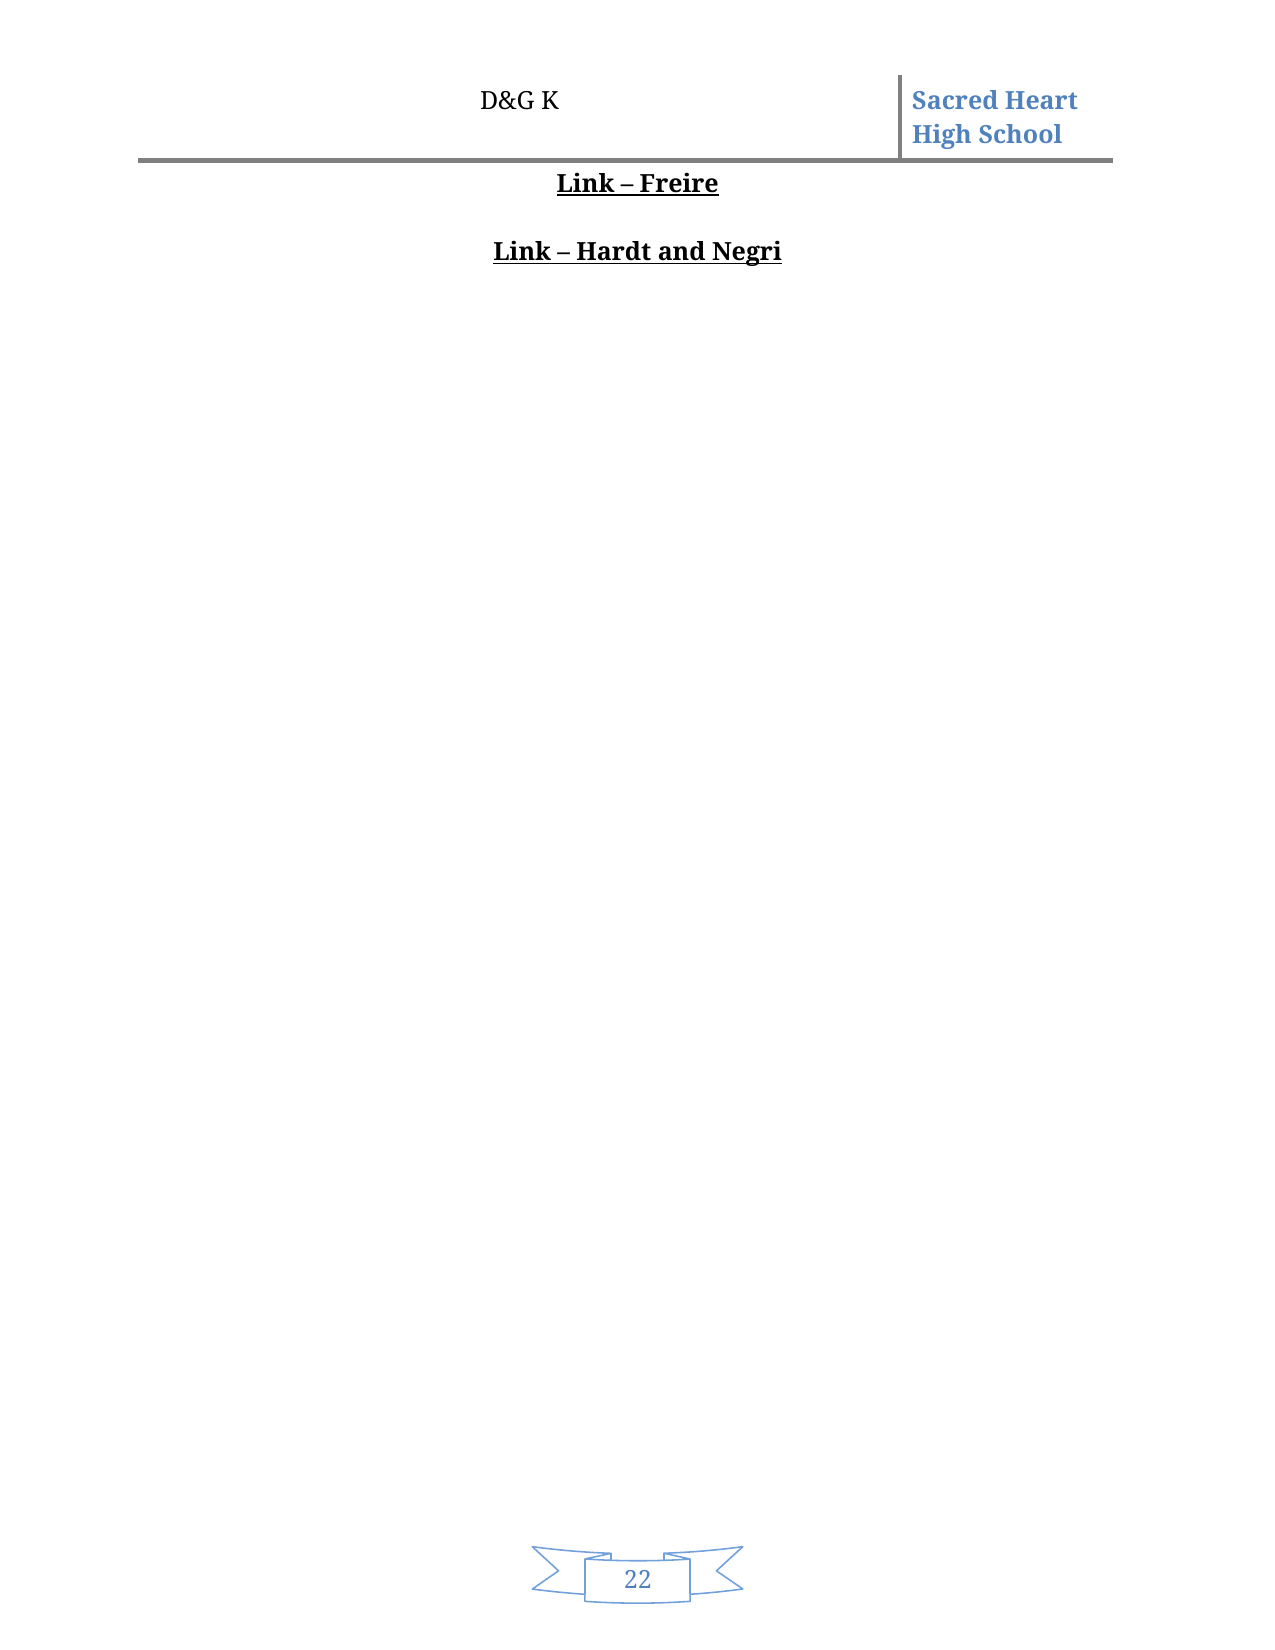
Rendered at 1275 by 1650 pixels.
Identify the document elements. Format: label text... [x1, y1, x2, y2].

subtitle Link – Hardt and Negri [150, 234, 1125, 268]
subtitle Link – Freire [150, 166, 1125, 200]
